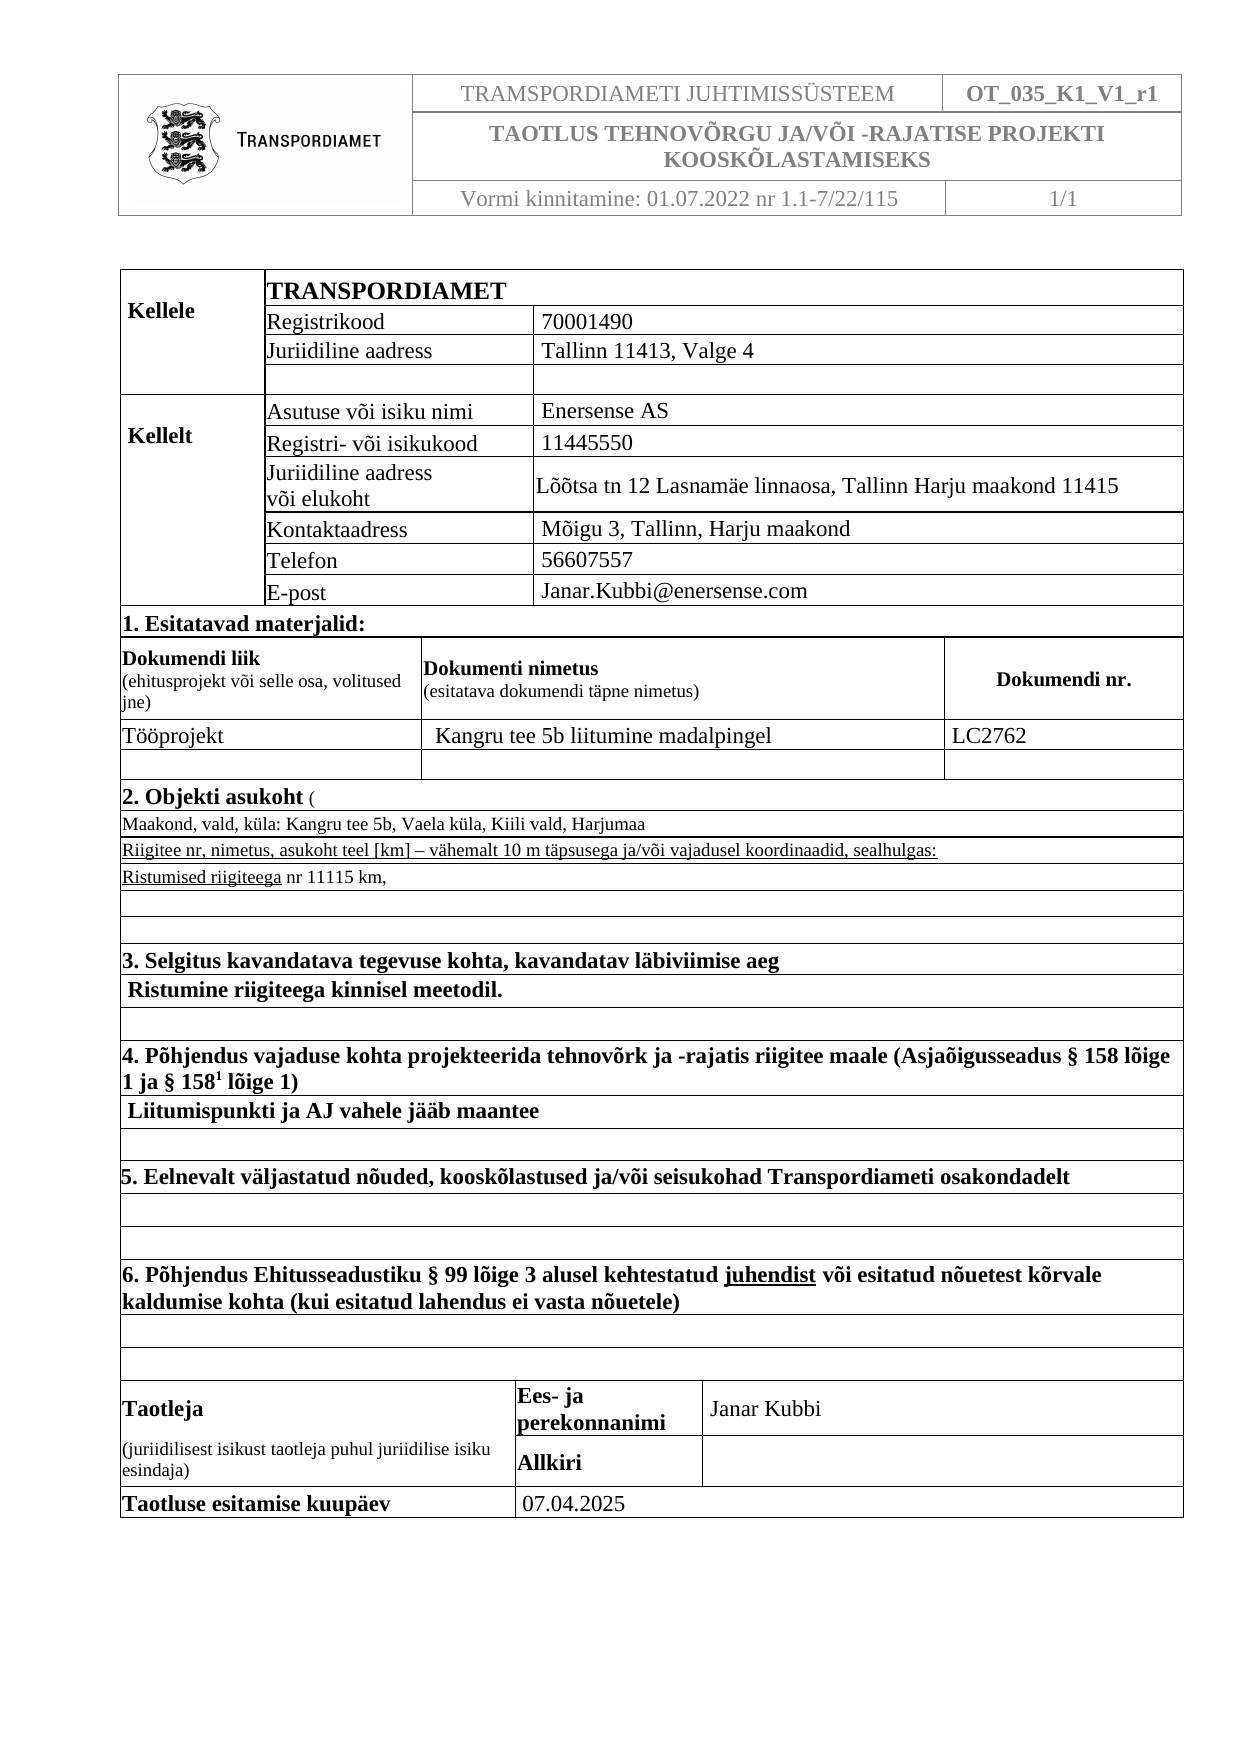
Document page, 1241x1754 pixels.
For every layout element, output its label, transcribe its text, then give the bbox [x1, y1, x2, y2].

table_cell [945, 750, 1183, 778]
table_cell Liitumispunkti ja AJ vahele jääb maantee [121, 1096, 1183, 1128]
table_cell Juriidiline aadress [266, 335, 533, 364]
table_cell Kellelt [121, 395, 264, 605]
table_cell 4. Põhjendus vajaduse kohta projekteerida tehnovõrk ja -rajatis riigitee maale (Asjaõigusseadus § 158 lõige 1 ja § 1581 lõige 1) [121, 1041, 1183, 1095]
table_cell Kontaktaadress [266, 513, 533, 543]
table_cell Ees- ja perekonnanimi [516, 1381, 702, 1435]
table_cell [121, 1315, 1183, 1347]
table_cell Kangru tee 5b liitumine madalpingel [422, 720, 944, 749]
table_cell Ristumised riigiteega nr 11115 km, [121, 864, 1183, 889]
table_cell [703, 1436, 1183, 1486]
table_cell Enersense AS [534, 395, 1183, 425]
table_cell [534, 365, 1183, 393]
table_cell [121, 1227, 1183, 1259]
table_cell Dokumenti nimetus (esitatava dokumendi täpne nimetus) [422, 638, 944, 719]
table_cell Registri- või isikukood [266, 426, 533, 456]
table_cell Dokumendi liik (ehitusprojekt või selle osa, volitused jne) [121, 638, 421, 719]
table_cell Registrikood [266, 306, 533, 334]
table_cell Ristumine riigiteega kinnisel meetodil. [121, 975, 1183, 1007]
table_cell [121, 750, 421, 778]
table_cell Tallinn 11413, Valge 4 [534, 335, 1183, 364]
table_cell Lõõtsa tn 12 Lasnamäe linnaosa, Tallinn Harju maakond 11415 [534, 457, 1183, 511]
table_cell Juriidiline aadress või elukoht [266, 457, 533, 511]
table_cell Riigitee nr, nimetus, asukoht teel [km] – vähemalt 10 m täpsusega ja/või vajadusel koordinaadid, sealhulgas: [121, 838, 1183, 863]
table_cell 3. Selgitus kavandatava tegevuse kohta, kavandatav läbiviimise aeg [121, 944, 1183, 974]
table_cell 6. Põhjendus Ehitusseadustiku § 99 lõige 3 alusel kehtestatud juhendist või esitatud nõuetest kõrvale kaldumise kohta (kui esitatud lahendus ei vasta nõuetele) [121, 1260, 1183, 1314]
table_cell 5. Eelnevalt väljastatud nõuded, kooskõlastused ja/või seisukohad Transpordiameti osakondadelt [121, 1161, 1183, 1193]
table_cell 70001490 [534, 306, 1183, 334]
table_cell Mõigu 3, Tallinn, Harju maakond [534, 513, 1183, 543]
table_cell [422, 750, 944, 778]
picture [129, 85, 402, 204]
table_cell E-post [266, 575, 533, 605]
table_cell LC2762 [945, 720, 1183, 749]
table_cell [121, 1348, 1183, 1380]
table_cell Taotleja [121, 1381, 515, 1435]
table_cell Asutuse või isiku nimi [266, 395, 533, 425]
table_cell [266, 365, 533, 393]
table_cell [121, 891, 1183, 916]
table_cell 11445550 [534, 426, 1183, 456]
table_header TRANSPORDIAMET [266, 270, 1183, 304]
table_cell Allkiri [516, 1436, 702, 1486]
table_cell [121, 917, 1183, 943]
table_cell Dokumendi nr. [945, 638, 1183, 719]
table_cell Taotluse esitamise kuupäev [121, 1487, 515, 1517]
table_header Kellele [121, 270, 264, 393]
table_cell Maakond, vald, küla: Kangru tee 5b, Vaela küla, Kiili vald, Harjumaa [121, 811, 1183, 836]
table_cell 07.04.2025 [516, 1487, 1183, 1517]
table_cell 1. Esitatavad materjalid: [121, 606, 1183, 636]
table_cell Tööprojekt [121, 720, 421, 749]
table_cell Janar Kubbi [703, 1381, 1183, 1435]
table_cell [121, 1194, 1183, 1226]
table_cell Janar.Kubbi@enersense.com [534, 575, 1183, 605]
table_cell [121, 1008, 1183, 1039]
table_cell 56607557 [534, 544, 1183, 574]
table_cell [121, 1129, 1183, 1160]
table_cell (juriidilisest isikust taotleja puhul juriidilise isiku esindaja) [121, 1435, 515, 1486]
table_cell Telefon [266, 544, 533, 574]
table_cell 2. Objekti asukoht ( [121, 780, 1183, 810]
